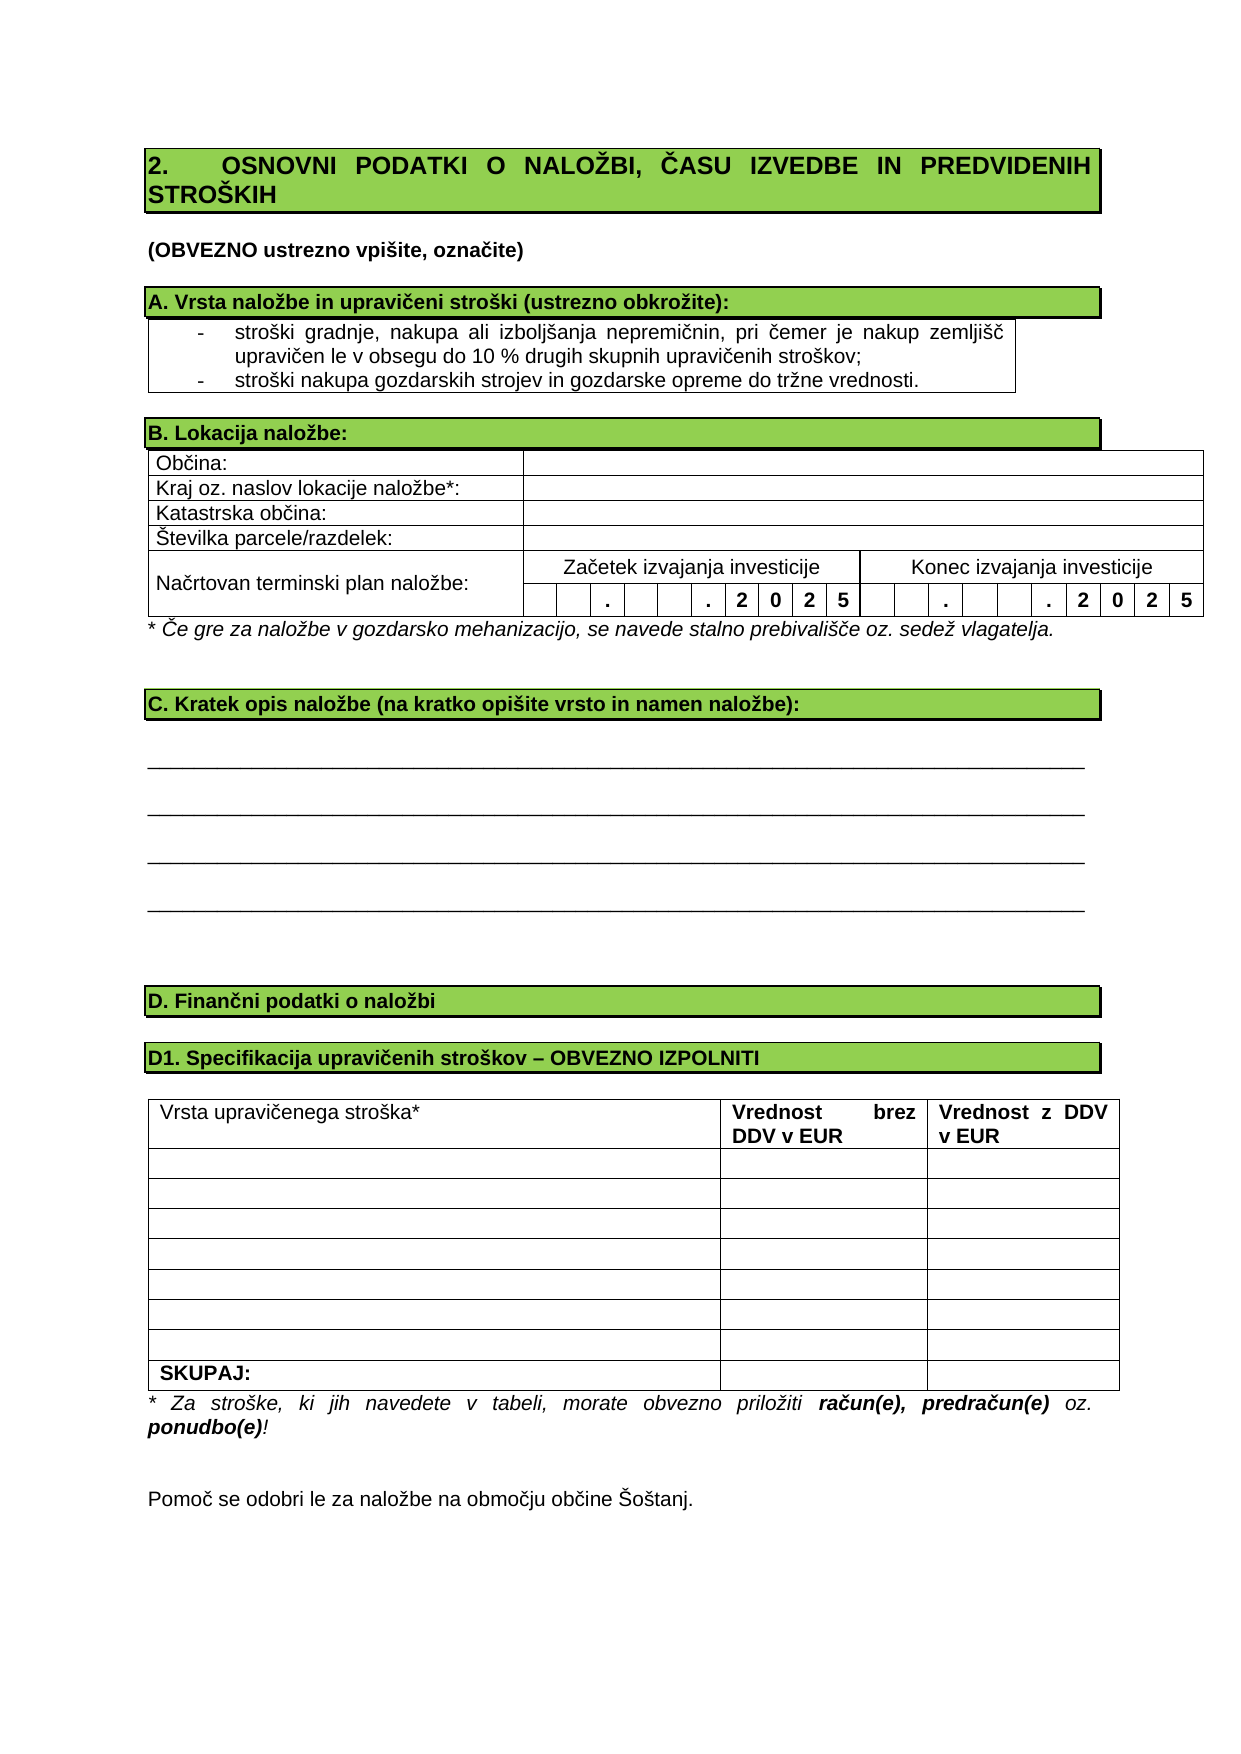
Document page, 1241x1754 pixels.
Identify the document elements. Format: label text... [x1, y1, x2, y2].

table_header Občina: [149, 451, 523, 475]
text (OBVEZNO ustrezno vpišite, označite) [148, 238, 1092, 262]
table_cell SKUPAJ: [149, 1361, 720, 1390]
table_cell [721, 1300, 927, 1329]
table_cell [721, 1149, 927, 1178]
table_cell Katastrska občina: [149, 501, 523, 525]
table_cell [895, 584, 928, 616]
table_cell [557, 584, 590, 616]
table_cell [149, 1330, 720, 1359]
table_cell [928, 1209, 1119, 1238]
table_cell [149, 1149, 720, 1178]
table_cell Kraj oz. naslov lokacije naložbe*: [149, 476, 523, 500]
table_header stroški gradnje, nakupa ali izboljšanja nepremičnin, pri čemer je nakup zemljišč upravičen le v obsegu do 10 % drugih skupnih upravičenih stroškov; stroški nakupa gozdarskih strojev in gozdarske opreme do tržne vrednosti. [149, 320, 1015, 392]
table_cell [721, 1361, 927, 1390]
text B. Lokacija naložbe: [146, 419, 1099, 447]
table_cell [149, 1239, 720, 1269]
table_cell 2 [793, 584, 826, 616]
table_header Vrednost z DDV v EUR [928, 1100, 1119, 1147]
table_cell [721, 1209, 927, 1238]
text D. Finančni podatki o naložbi [146, 987, 1099, 1015]
table_cell . [591, 584, 624, 616]
table_cell [928, 1300, 1119, 1329]
table_cell Konec izvajanja investicije [861, 551, 1203, 583]
table_cell 2 [1135, 584, 1169, 616]
table_cell [928, 1239, 1119, 1269]
table_cell 0 [759, 584, 792, 616]
table_cell [721, 1179, 927, 1208]
table_cell [861, 584, 894, 616]
table_cell 5 [827, 584, 859, 616]
table_cell [721, 1270, 927, 1299]
table_cell 2 [1067, 584, 1100, 616]
table_cell [149, 1270, 720, 1299]
text D1. Specifikacija upravičenih stroškov – OBVEZNO IZPOLNITI [146, 1043, 1099, 1071]
table_cell [928, 1361, 1119, 1390]
table_header Vrsta upravičenega stroška* [149, 1100, 720, 1147]
table_cell . [692, 584, 725, 616]
table_cell [524, 501, 1203, 525]
text * Če gre za naložbe v gozdarsko mehanizacijo, se navede stalno prebivališče oz. sedež vlagatelja. [148, 617, 1092, 641]
table_cell [928, 1179, 1119, 1208]
table_header Vrednost brez DDV v EUR [721, 1100, 927, 1147]
table_cell [524, 584, 556, 616]
table_cell [149, 1209, 720, 1238]
table_cell Načrtovan terminski plan naložbe: [149, 551, 523, 616]
text A. Vrsta naložbe in upravičeni stroški (ustrezno obkrožite): [146, 288, 1099, 316]
table_cell [524, 526, 1203, 550]
list OSNOVNI PODATKI O NALOŽBI, ČASU IZVEDBE IN PREDVIDENIH STROŠKIH [146, 149, 1099, 211]
table_header [524, 451, 1203, 475]
table_cell 0 [1101, 584, 1134, 616]
table_cell [149, 1300, 720, 1329]
text Pomoč se odobri le za naložbe na območju občine Šoštanj. [148, 1487, 1092, 1511]
table_cell [928, 1330, 1119, 1359]
table_cell Začetek izvajanja investicije [524, 551, 859, 583]
table_cell [928, 1270, 1119, 1299]
table_cell [658, 584, 691, 616]
table_cell Številka parcele/razdelek: [149, 526, 523, 550]
table_cell [721, 1330, 927, 1359]
table_cell [963, 584, 997, 616]
table_cell . [929, 584, 962, 616]
text * Za stroške, ki jih navedete v tabeli, morate obvezno priložiti račun(e), predračun(e) oz. ponudbo(e)! [148, 1391, 1092, 1439]
text ____________________________________________________________________________________________________________________________________________________________________________________________________________________________________________________________________________________________________________________________________ [148, 745, 1092, 913]
table_cell 5 [1170, 584, 1203, 616]
table_cell . [1032, 584, 1066, 616]
table_cell 2 [726, 584, 758, 616]
table_cell [928, 1149, 1119, 1178]
table_cell [149, 1179, 720, 1208]
table_cell [998, 584, 1031, 616]
table_cell [721, 1239, 927, 1269]
table_cell [625, 584, 657, 616]
table_cell [524, 476, 1203, 500]
text C. Kratek opis naložbe (na kratko opišite vrsto in namen naložbe): [146, 690, 1099, 718]
